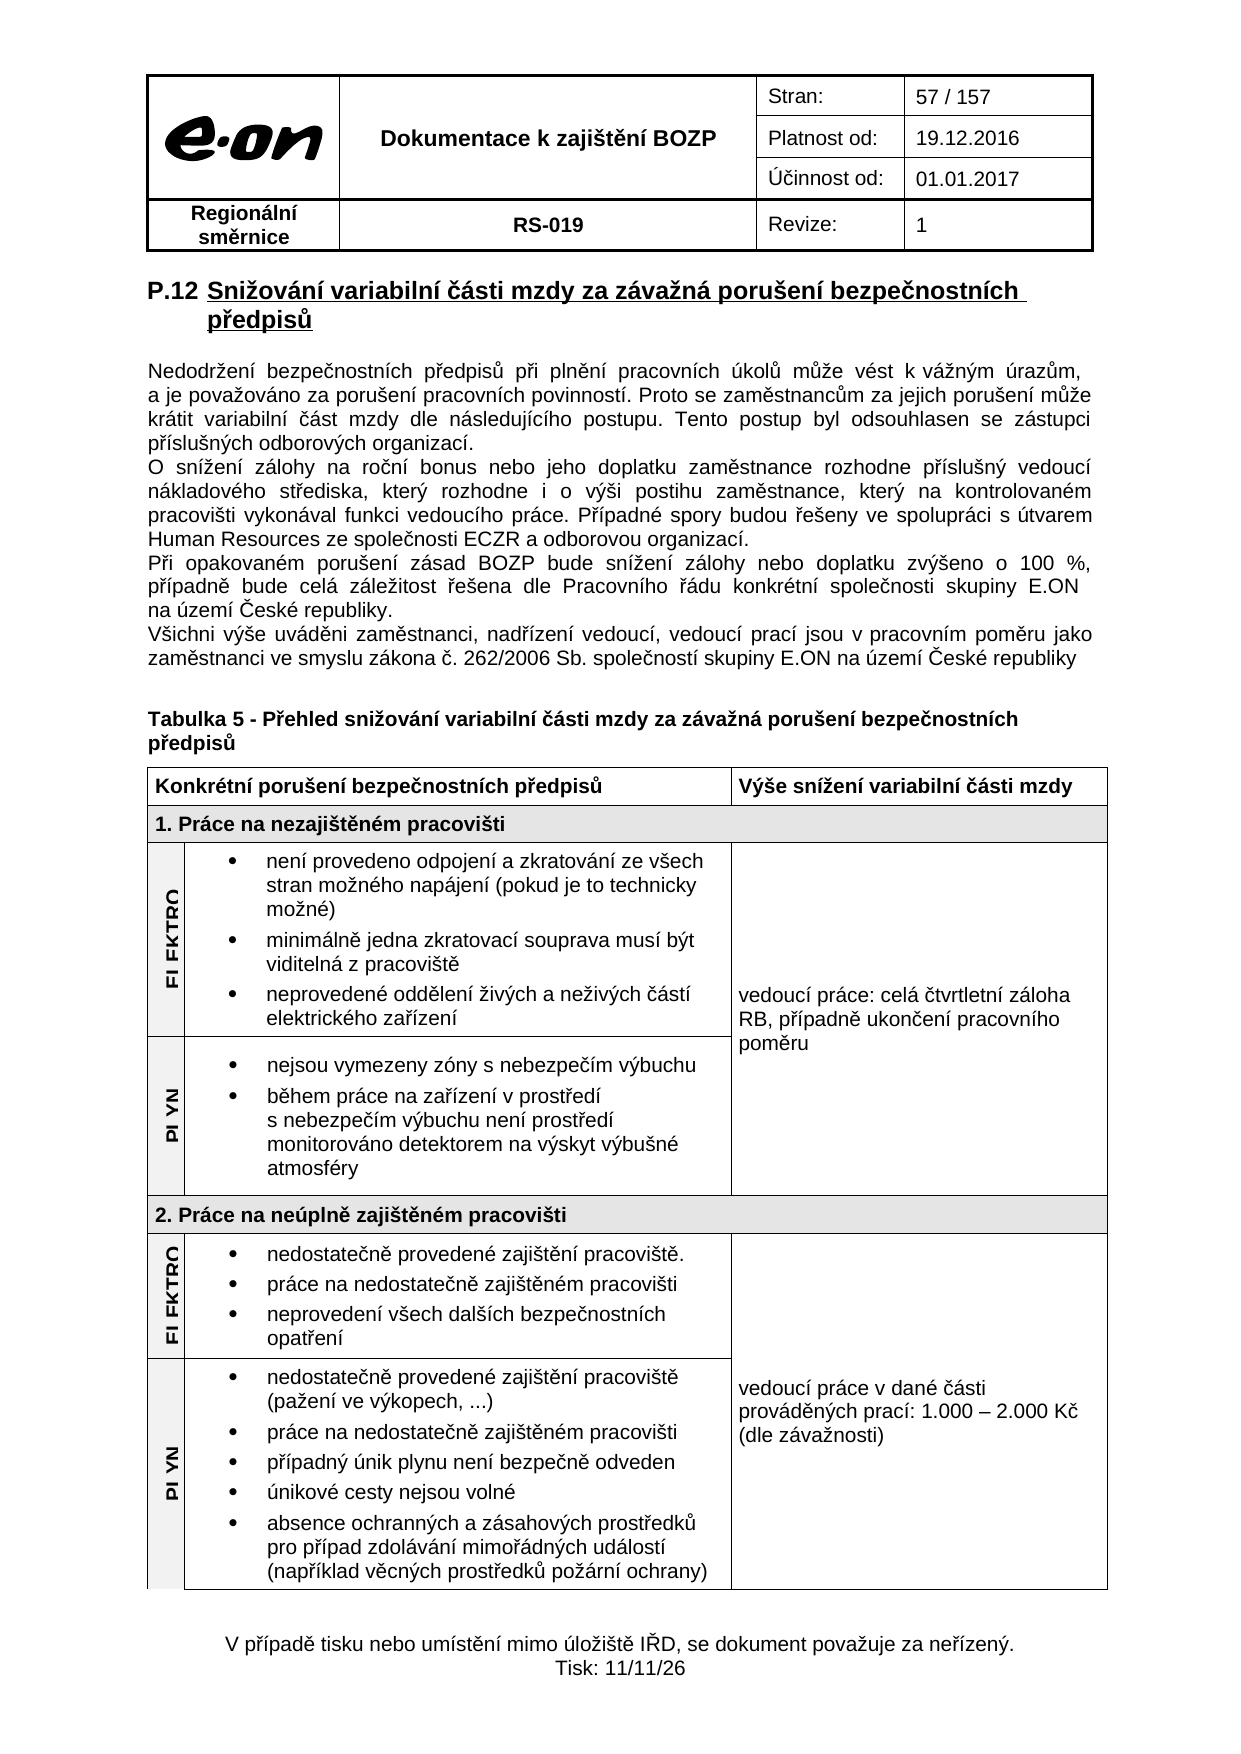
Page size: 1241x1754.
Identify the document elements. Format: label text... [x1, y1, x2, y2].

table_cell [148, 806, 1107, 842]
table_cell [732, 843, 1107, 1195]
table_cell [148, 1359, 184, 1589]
text O snížení zálohy na roční bonus nebo jeho doplatku zaměstnance rozhodne příslušný vedoucí nákladového střediska, který rozhodne i o výši postihu zaměstnance, který na kontrolovaném pracovišti vykonával funkci vedoucího práce. Případné spory budou řešeny ve spolupráci s útvarem Human Resources ze společnosti ECZR a odborovou organizací. [148, 454, 1092, 550]
text Při opakovaném porušení zásad BOZP bude snížení zálohy nebo doplatku zvýšeno o 100 %, případně bude celá záležitost řešena dle Pracovního řádu konkrétní společnosti skupiny E.ON na území České republiky. [148, 550, 1092, 622]
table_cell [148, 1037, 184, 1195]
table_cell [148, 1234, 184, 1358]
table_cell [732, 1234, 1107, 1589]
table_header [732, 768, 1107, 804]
text Nedodržení bezpečnostních předpisů při plnění pracovních úkolů může vést k vážným úrazům, a je považováno za porušení pracovních povinností. Proto se zaměstnancům za jejich porušení může krátit variabilní část mzdy dle následujícího postupu. Tento postup byl odsouhlasen se zástupci příslušných odborových organizací. [148, 359, 1092, 454]
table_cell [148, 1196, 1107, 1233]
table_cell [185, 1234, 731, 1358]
text Všichni výše uváděni zaměstnanci, nadřízení vedoucí, vedoucí prací jsou v pracovním poměru jako zaměstnanci ve smyslu zákona č. 262/2006 Sb. společností skupiny E.ON na území České republiky [148, 622, 1092, 670]
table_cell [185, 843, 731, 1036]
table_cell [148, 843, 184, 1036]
text Tabulka - Přehled snižování variabilní části mzdy za závažná porušení bezpečnostních předpisů [148, 707, 1092, 754]
text Snižování variabilní části mzdy za závažná porušení bezpečnostních předpisů [147, 276, 1092, 334]
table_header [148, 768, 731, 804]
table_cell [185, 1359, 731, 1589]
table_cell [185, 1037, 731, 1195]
